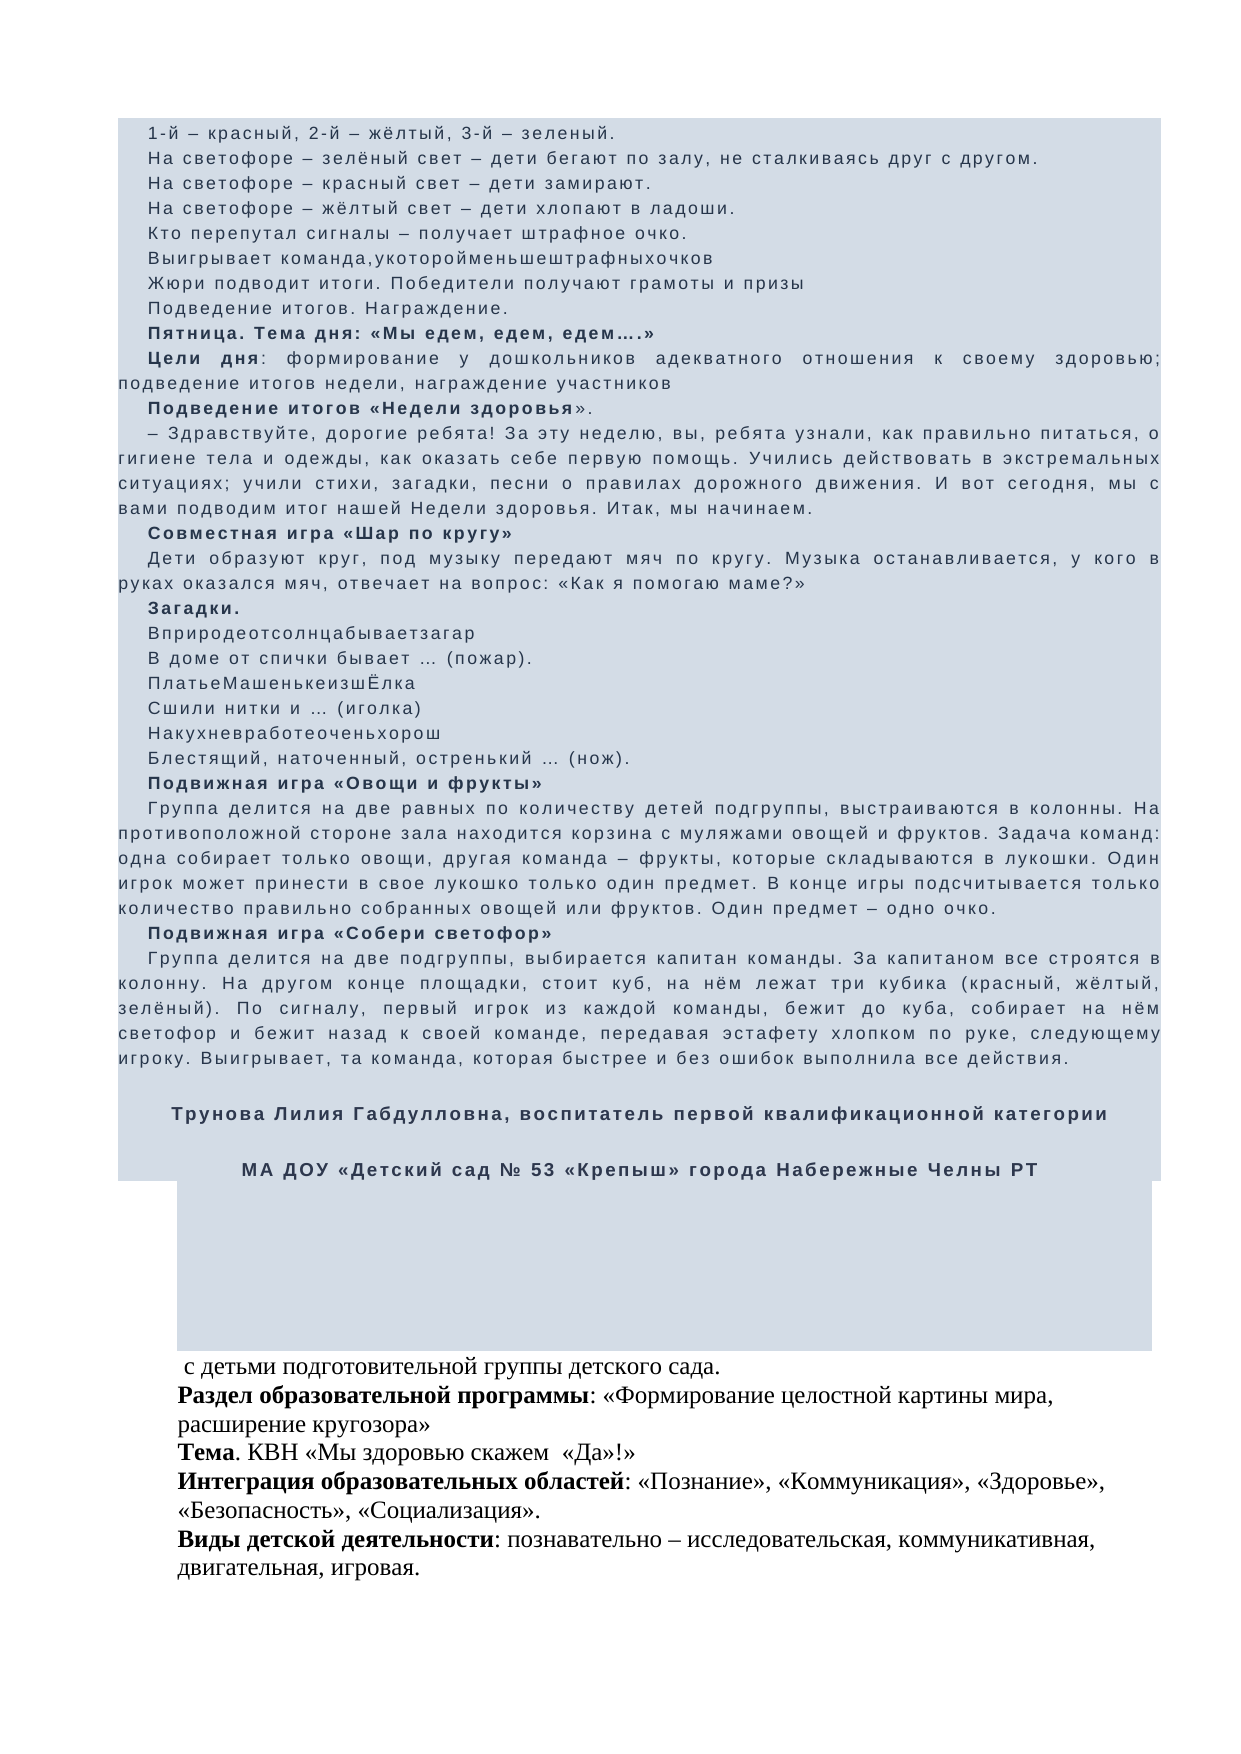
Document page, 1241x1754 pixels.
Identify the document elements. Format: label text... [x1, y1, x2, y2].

text Подведение итогов «Недели здоровья». [118, 393, 1161, 418]
text Раздел образовательной программы: «Формирование целостной картины мира, расширение кругозора» [177, 1380, 1152, 1437]
text Подвижная игра «Собери светофор» [118, 918, 1161, 943]
text 1-й – красный, 2-й – жёлтый, 3-й – зеленый. [118, 118, 1161, 143]
text Загадки. [118, 593, 1161, 618]
text На светофоре – зелёный свет – дети бегают по залу, не сталкиваясь друг с другом. [118, 143, 1161, 168]
text Выигрывает команда,укоторойменьшештрафныхочков [118, 243, 1161, 268]
text Подвижная игра «Овощи и фрукты» [118, 768, 1161, 793]
text На светофоре – жёлтый свет – дети хлопают в ладоши. [118, 193, 1161, 218]
text Виды детской деятельности: познавательно – исследовательская, коммуникативная, двигательная, игровая. [177, 1524, 1152, 1581]
text Группа делится на две подгруппы, выбирается капитан команды. За капитаном все строятся в колонну. На другом конце площадки, стоит куб, на нём лежат три кубика (красный, жёлтый, зелёный). По сигналу, первый игрок из каждой команды, бежит до куба, собирает на нём светофор и бежит назад к своей команде, передавая эстафету хлопком по руке, следующему игроку. Выигрывает, та команда, которая быстрее и без ошибок выполнила все действия. [118, 943, 1161, 1068]
text Сшили нитки и … (иголка) [118, 693, 1161, 718]
text Блестящий, наточенный, остренький … (нож). [118, 743, 1161, 768]
text Кто перепутал сигналы – получает штрафное очко. [118, 218, 1161, 243]
text Цели дня: формирование у дошкольников адекватного отношения к своему здоровью; подведение итогов недели, награждение участников [118, 343, 1161, 393]
text Вприродеотсолнцабываетзагар [118, 618, 1161, 643]
text Накухневработеоченьхорош [118, 718, 1161, 743]
text На светофоре – красный свет – дети замирают. [118, 168, 1161, 193]
text Пятница. Тема дня: «Мы едем, едем, едем….» [118, 318, 1161, 343]
text ПлатьеМашенькеизшЁлка [118, 668, 1161, 693]
text МА ДОУ «Детский сад № 53 «Крепыш» города Набережные Челны РТ [118, 1152, 1161, 1181]
text Дети образуют круг, под музыку передают мяч по кругу. Музыка останавливается, у кого в руках оказался мяч, отвечает на вопрос: «Как я помогаю маме?» [118, 543, 1161, 593]
text Интеграция образовательных областей: «Познание», «Коммуникация», «Здоровье», «Безопасность», «Социализация». [177, 1466, 1152, 1524]
text Группа делится на две равных по количеству детей подгруппы, выстраиваются в колонны. На противоположной стороне зала находится корзина с муляжами овощей и фруктов. Задача команд: одна собирает только овощи, другая команда – фрукты, которые складываются в лукошки. Один игрок может принести в свое лукошко только один предмет. В конце игры подсчитывается только количество правильно собранных овощей или фруктов. Один предмет – одно очко. [118, 793, 1161, 918]
text Подведение итогов. Награждение. [118, 293, 1161, 318]
text Трунова Лилия Габдулловна, воспитатель первой квалификационной категории [118, 1096, 1161, 1124]
text Тема. КВН «Мы здоровью скажем «Да»!» [177, 1437, 1152, 1466]
text – Здравствуйте, дорогие ребята! За эту неделю, вы, ребята узнали, как правильно питаться, о гигиене тела и одежды, как оказать себе первую помощь. Учились действовать в экстремальных ситуациях; учили стихи, загадки, песни о правилах дорожного движения. И вот сегодня, мы с вами подводим итог нашей Недели здоровья. Итак, мы начинаем. [118, 418, 1161, 518]
text с детьми подготовительной группы детского сада. [177, 1351, 1152, 1380]
text В доме от спички бывает … (пожар). [118, 643, 1161, 668]
text Совместная игра «Шар по кругу» [118, 518, 1161, 543]
text Жюри подводит итоги. Победители получают грамоты и призы [118, 268, 1161, 293]
